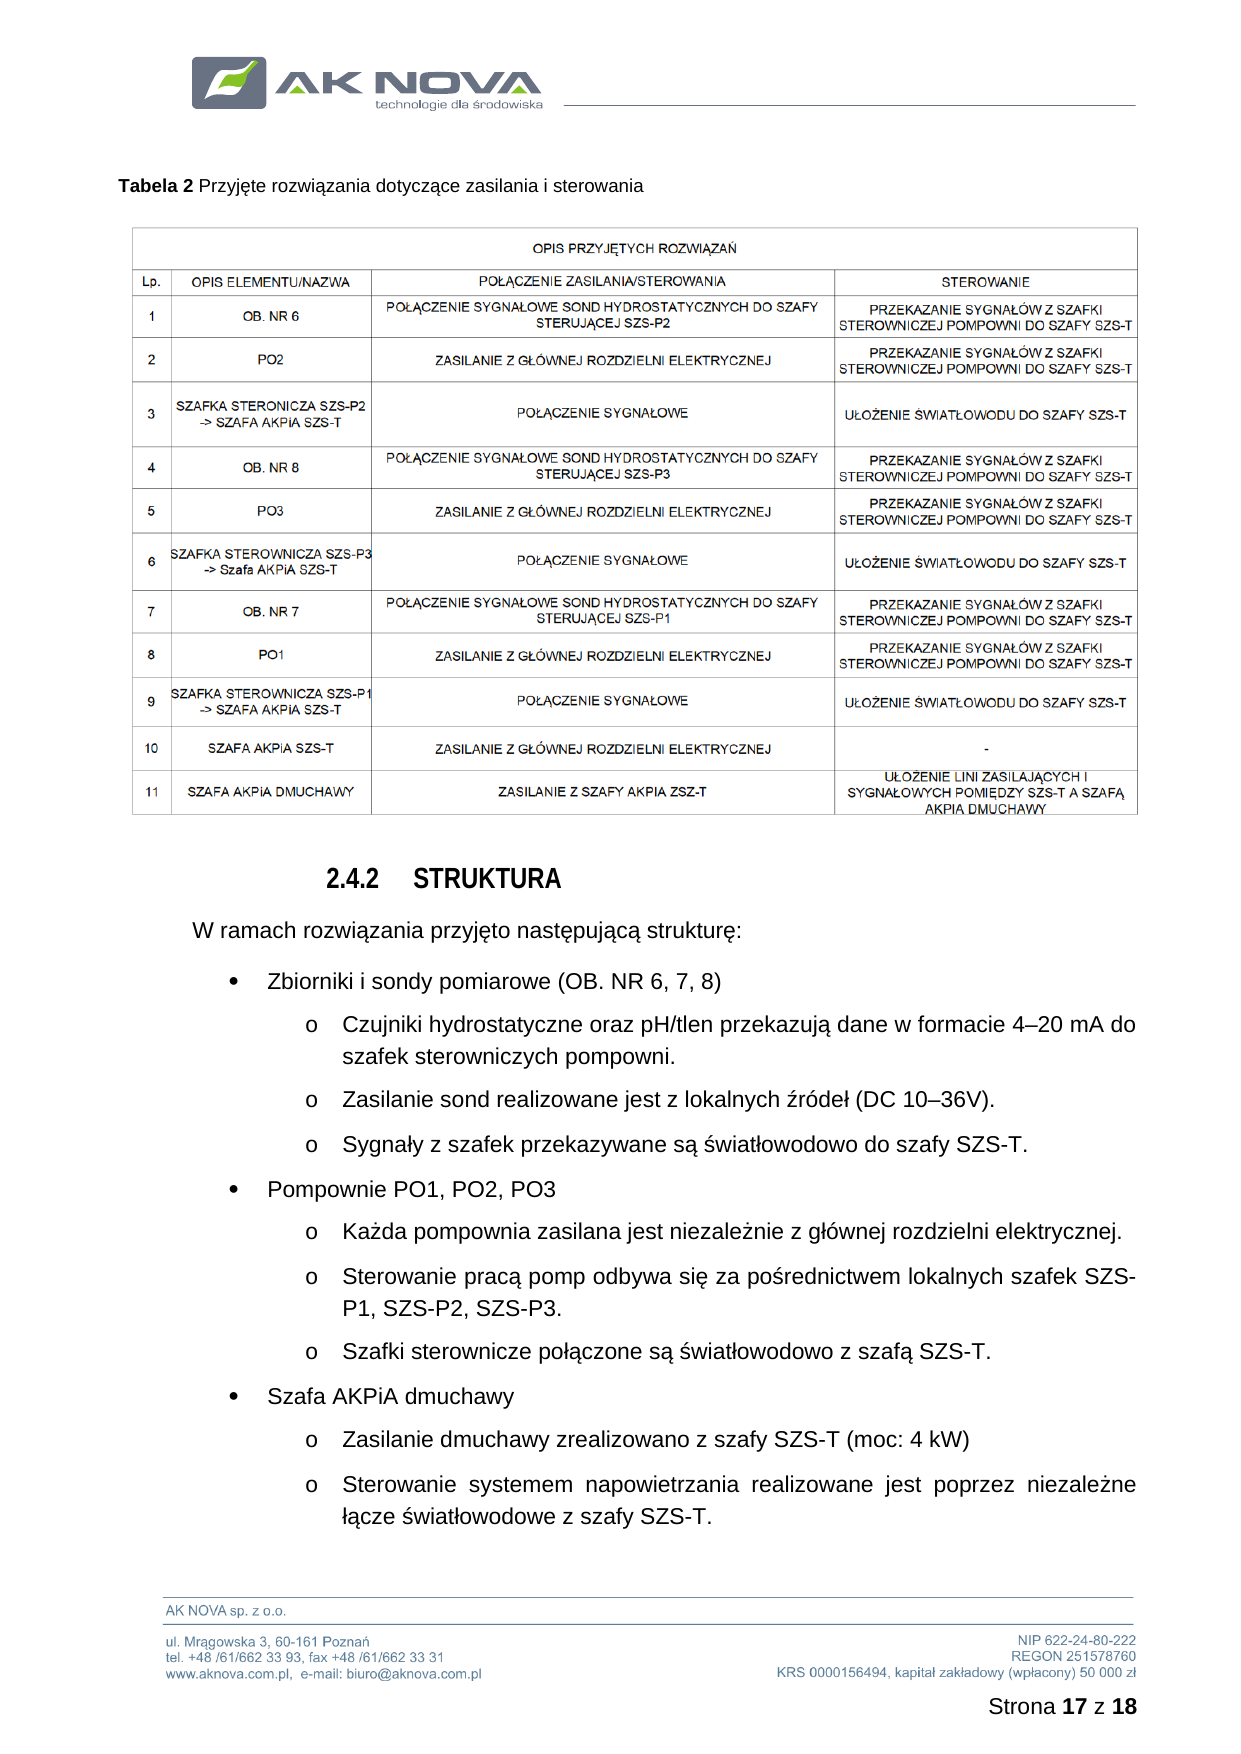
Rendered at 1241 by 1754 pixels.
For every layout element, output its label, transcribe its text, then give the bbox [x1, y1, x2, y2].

text W ramach rozwiązania przyjęto następującą strukturę: [118, 917, 1137, 943]
picture [118, 208, 1159, 829]
list Zbiorniki i sondy pomiarowe (OB. NR 6, 7, 8) [229, 968, 1137, 994]
list Zasilanie sond realizowane jest z lokalnych źródeł (DC 10–36V). [304, 1086, 1137, 1114]
picture [162, 1597, 1136, 1681]
list Każda pompownia zasilana jest niezależnie z głównej rozdzielni elektrycznej. [304, 1218, 1137, 1247]
list Sygnały z szafek przekazywane są światłowodowo do szafy SZS-T. [304, 1131, 1137, 1159]
list Pompownie PO1, PO2, PO3 [229, 1176, 1137, 1202]
text Tabela 2 Przyjęte rozwiązania dotyczące zasilania i sterowania [118, 175, 1137, 197]
subtitle STRUKTURA [252, 861, 1137, 894]
list Szafki sterownicze połączone są światłowodowo z szafą SZS-T. [304, 1338, 1137, 1366]
list Sterowanie pracą pomp odbywa się za pośrednictwem lokalnych szafek SZS-P1, SZS-P2, SZS-P3. [304, 1263, 1137, 1322]
list Szafa AKPiA dmuchawy [229, 1383, 1137, 1409]
list Sterowanie systemem napowietrzania realizowane jest poprzez niezależne łącze światłowodowe z szafy SZS-T. [304, 1471, 1137, 1529]
list Zasilanie dmuchawy zrealizowano z szafy SZS-T (moc: 4 kW) [304, 1426, 1137, 1454]
list Czujniki hydrostatyczne oraz pH/tlen przekazują dane w formacie 4–20 mA do szafek sterowniczych pompowni. [304, 1011, 1137, 1069]
